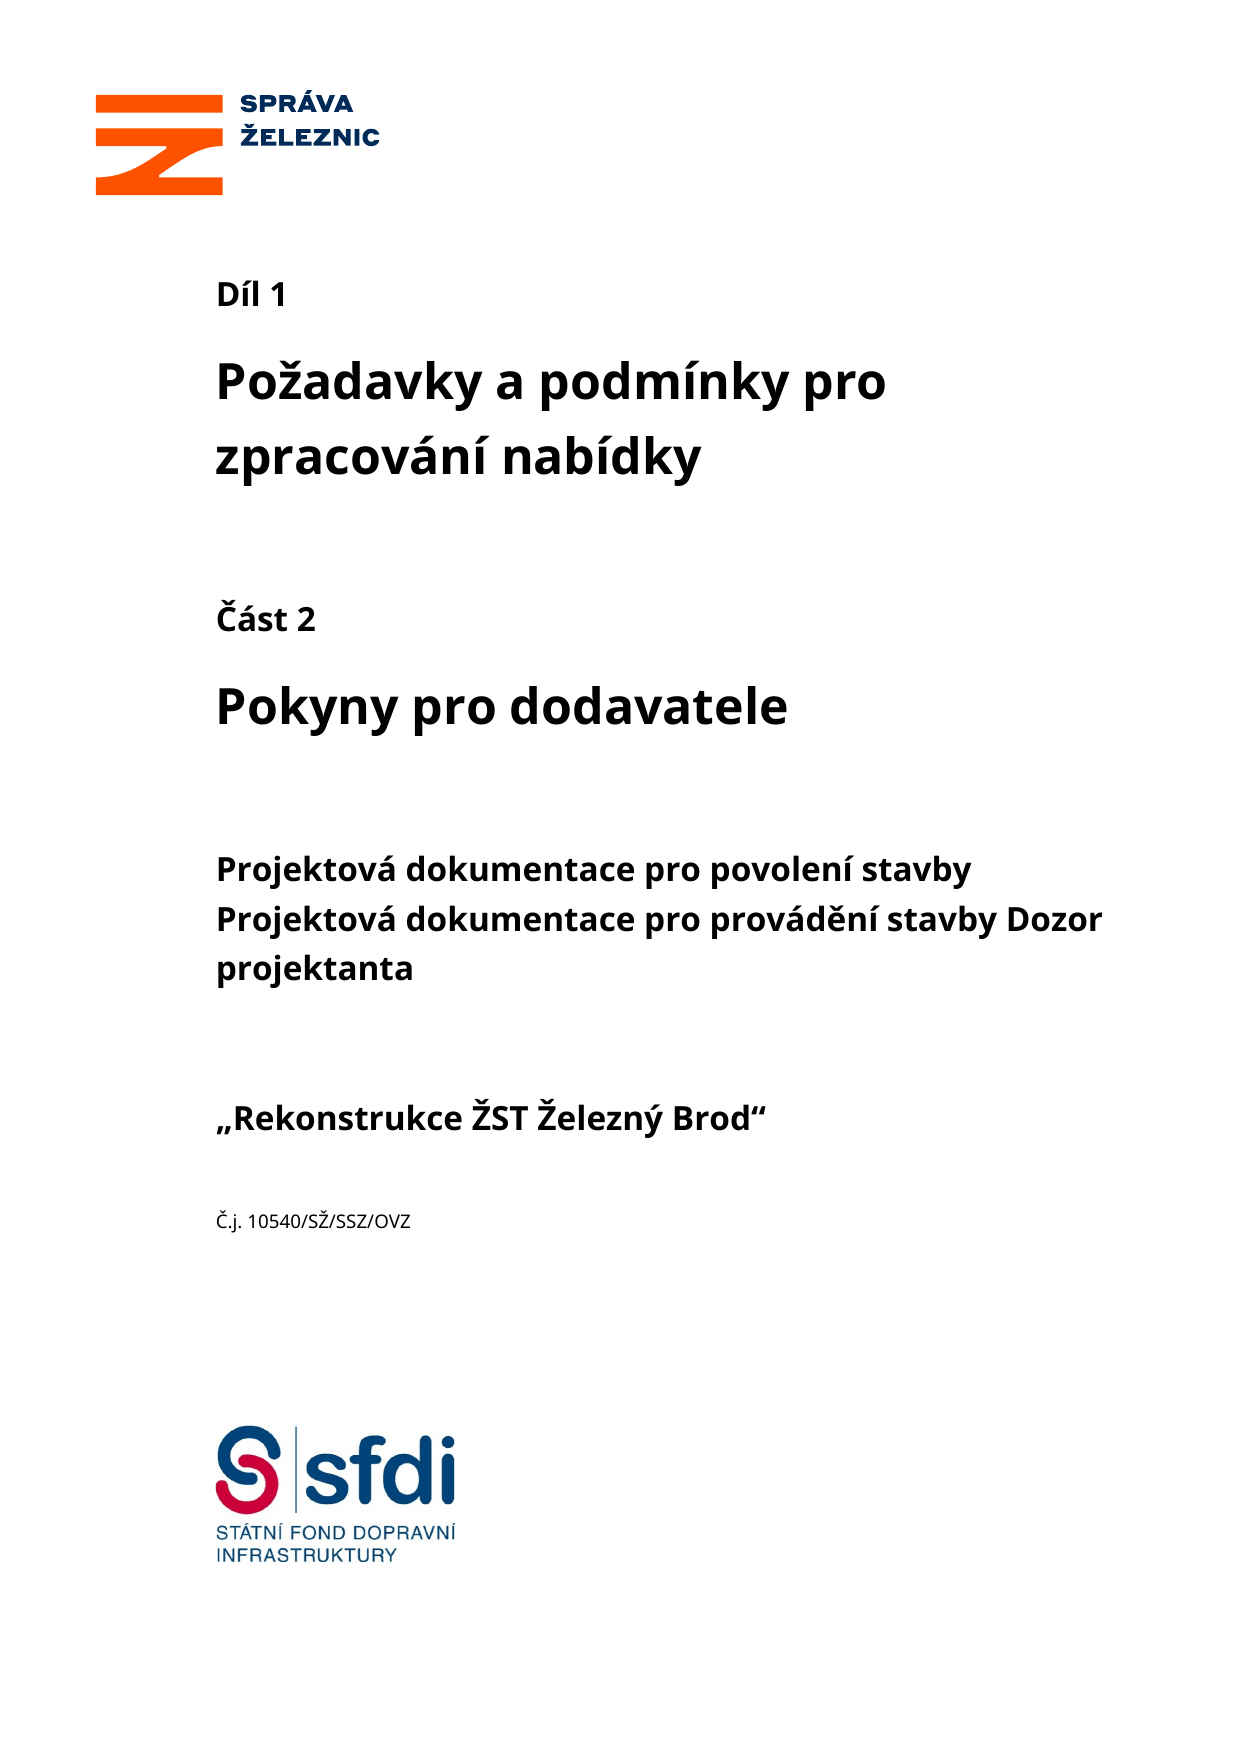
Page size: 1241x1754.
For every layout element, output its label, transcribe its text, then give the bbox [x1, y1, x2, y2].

text Díl 1 [216, 271, 1122, 317]
picture [215, 1423, 456, 1562]
text „Rekonstrukce ŽST Železný Brod“ [216, 1095, 1122, 1140]
list Č.j. 10540/SŽ/SSZ/OVZ [216, 1208, 1122, 1233]
text Požadavky a podmínky pro zpracování nabídky [216, 346, 1122, 489]
text Projektová dokumentace pro provádění stavby Dozor projektanta [216, 895, 1122, 991]
text Projektová dokumentace pro povolení stavby [216, 845, 1122, 891]
text Část 2 [216, 596, 1122, 641]
text Pokyny pro dodavatele [216, 671, 1122, 739]
